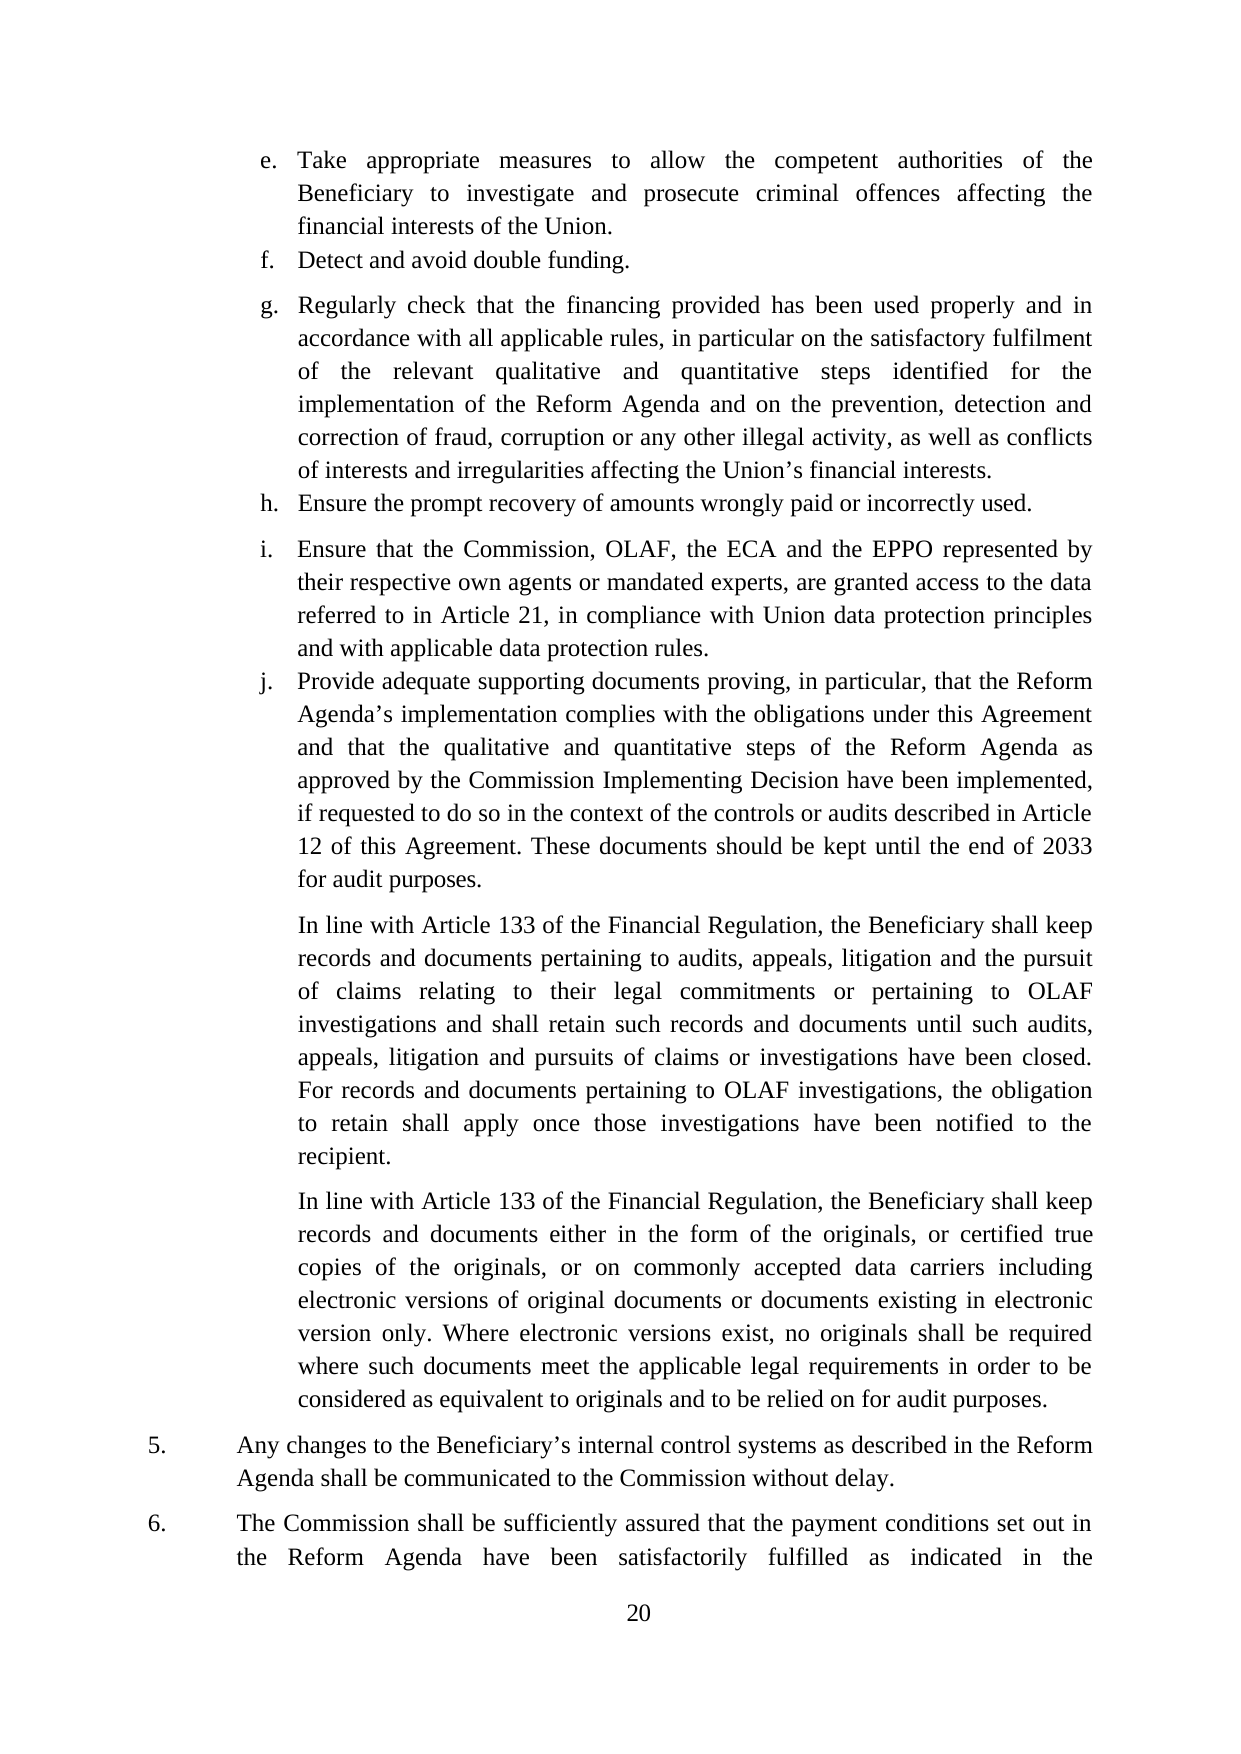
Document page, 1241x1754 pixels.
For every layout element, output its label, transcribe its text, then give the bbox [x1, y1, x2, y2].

list Detect and avoid double funding. [260, 245, 1134, 273]
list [148, 1508, 1093, 1570]
list Regularly check that the financing provided has been used properly and in accordance with all applicable rules, in particular on the satisfactory fulfilment of the relevant qualitative and quantitative steps identified for the implementation of the Reform Agenda and on the prevention, detection and correction of fraud, corruption or any other illegal activity, as well as conflicts of interests and irregularities affecting the Union’s financial interests. [260, 290, 1093, 484]
list Ensure that the Commission, OLAF, the ECA and the EPPO represented by their respective own agents or mandated experts, are granted access to the data referred to in Article 21, in compliance with Union data protection principles and with applicable data protection rules. [260, 534, 1093, 662]
list Ensure the prompt recovery of amounts wrongly paid or incorrectly used. [260, 488, 1134, 517]
list Any changes to the Beneficiary’s internal control systems as described in the Reform Agenda shall be communicated to the Commission without delay. [148, 1430, 1093, 1492]
text In line with Article 133 of the Financial Regulation, the Beneficiary shall keep records and documents either in the form of the originals, or certified true copies of the originals, or on commonly accepted data carriers including electronic versions of original documents or documents existing in electronic version only. Where electronic versions exist, no originals shall be required where such documents meet the applicable legal requirements in order to be considered as equivalent to originals and to be relied on for audit purposes. [298, 1186, 1093, 1413]
text In line with Article 133 of the Financial Regulation, the Beneficiary shall keep records and documents pertaining to audits, appeals, litigation and the pursuit of claims relating to their legal commitments or pertaining to OLAF investigations and shall retain such records and documents until such audits, appeals, litigation and pursuits of claims or investigations have been closed. For records and documents pertaining to OLAF investigations, the obligation to retain shall apply once those investigations have been notified to the recipient. [298, 910, 1093, 1170]
list Take appropriate measures to allow the competent authorities of the Beneficiary to investigate and prosecute criminal offences affecting the financial interests of the Union. [260, 145, 1093, 240]
list Provide adequate supporting documents proving, in particular, that the Reform Agenda’s implementation complies with the obligations under this Agreement and that the qualitative and quantitative steps of the Reform Agenda as approved by the Commission Implementing Decision have been implemented, if requested to do so in the context of the controls or audits described in Article 12 of this Agreement. These documents should be kept until the end of 2033 for audit purposes. [260, 666, 1093, 893]
